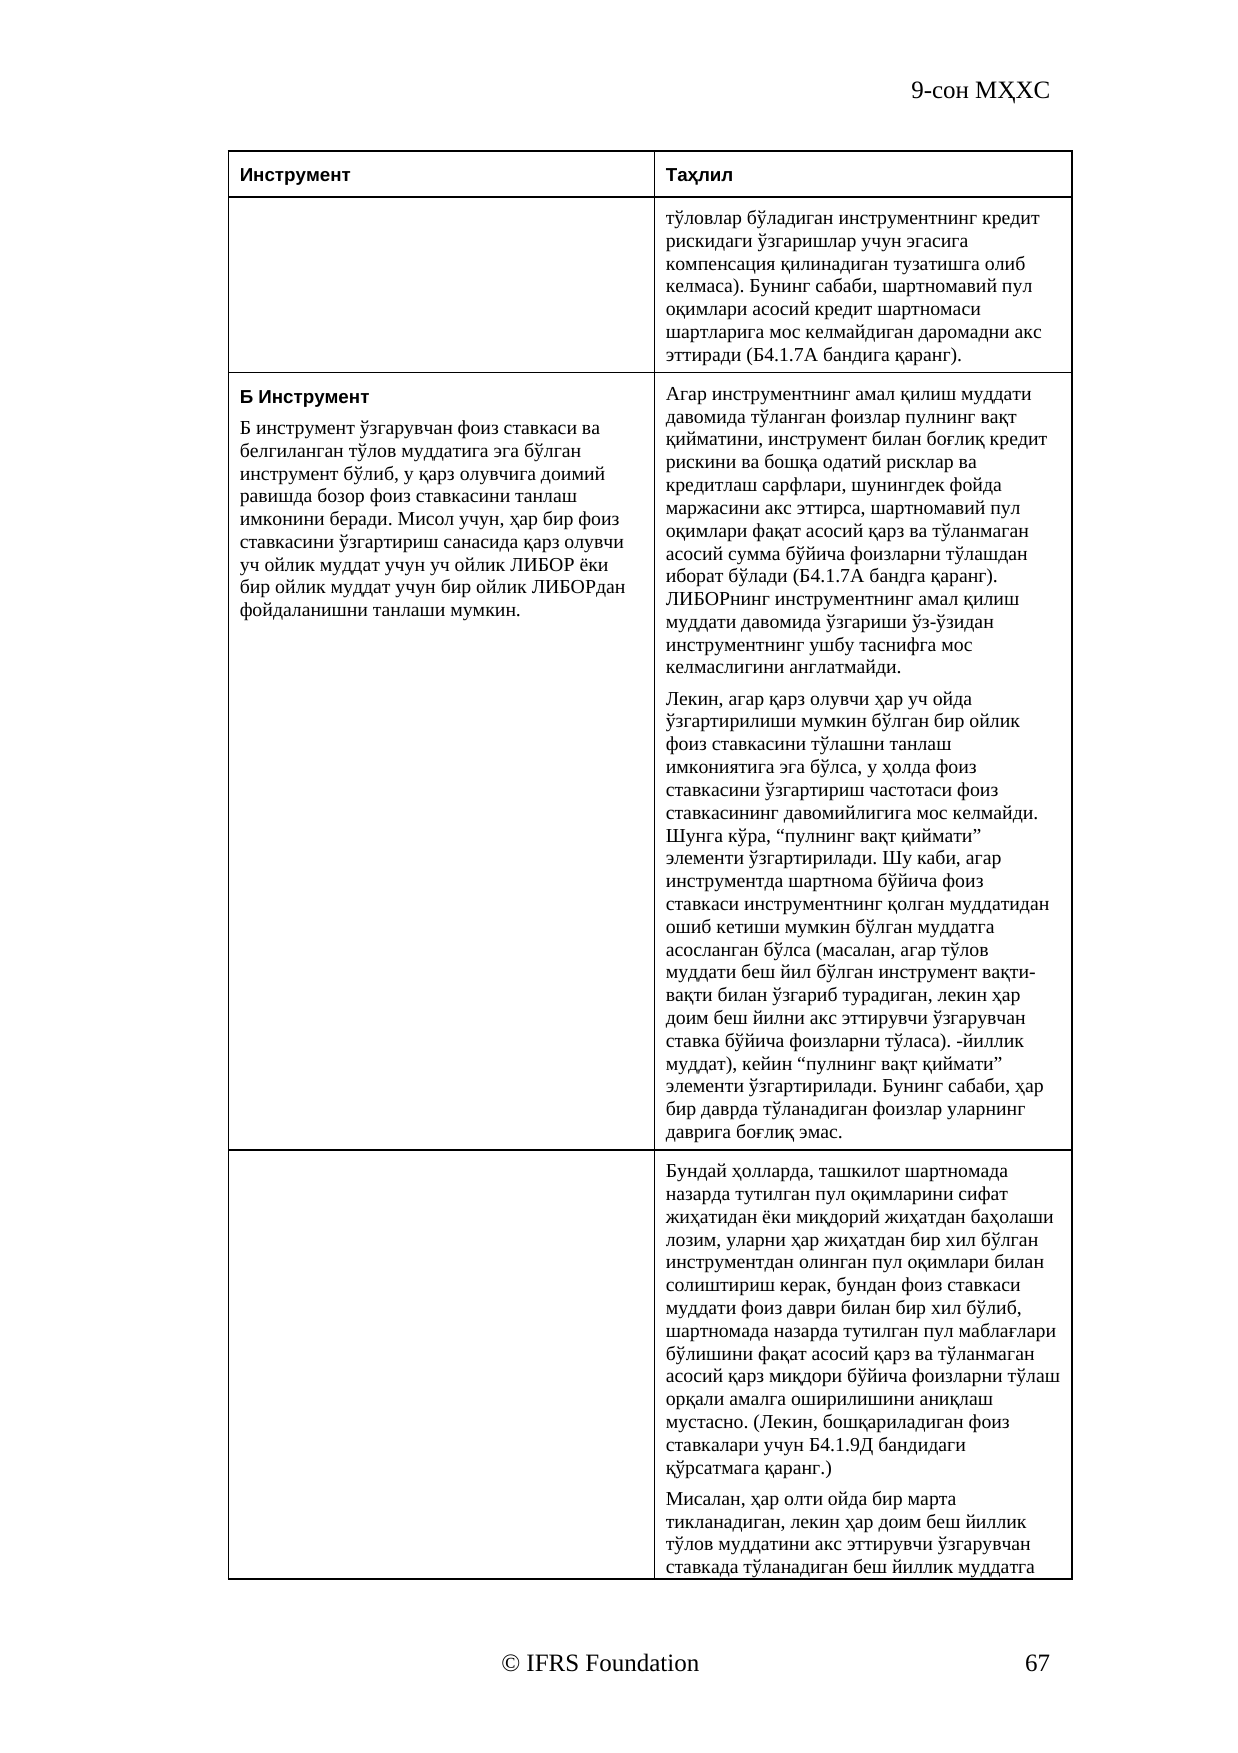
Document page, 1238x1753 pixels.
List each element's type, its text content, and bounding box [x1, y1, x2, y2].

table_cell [229, 198, 654, 372]
table_cell Агар инструментнинг амал қилиш муддати давомида тўланган фоизлар пулнинг вақт қийматини, инструмент билан боғлиқ кредит рискини ва бошқа одатий рисклар ва кредитлаш сарфлари, шунингдек фойда маржасини акс эттирса, шартномавий пул оқимлари фақат асосий қарз ва тўланмаган асосий сумма бўйича фоизларни тўлашдан иборат бўлади (Б4.1.7А бандга қаранг). ЛИБОРнинг инструментнинг амал қилиш муддати давомида ўзгариши ўз-ўзидан инструментнинг ушбу таснифга мос келмаслигини англатмайди. Лекин, агар қарз олувчи ҳар уч ойда ўзгартирилиши мумкин бўлган бир ойлик фоиз ставкасини тўлашни танлаш имкониятига эга бўлса, у ҳолда фоиз ставкасини ўзгартириш частотаси фоиз ставкасининг давомийлигига мос келмайди. Шунга кўра, “пулнинг вақт қиймати” элементи ўзгартирилади. Шу каби, агар инструментда шартнома бўйича фоиз ставкаси инструментнинг қолган муддатидан ошиб кетиши мумкин бўлган муддатга асосланган бўлса (масалан, агар тўлов муддати беш йил бўлган инструмент вақти-вақти билан ўзгариб турадиган, лекин ҳар доим беш йилни акс эттирувчи ўзгарувчан ставка бўйича фоизларни тўласа). -йиллик муддат), кейин “пулнинг вақт қиймати” элементи ўзгартирилади. Бунинг сабаби, ҳар бир даврда тўланадиган фоизлар уларнинг даврига боғлиқ эмас. [655, 373, 1071, 1149]
table_cell [229, 1151, 654, 1578]
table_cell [655, 198, 1071, 372]
table_header Инструмент [229, 152, 654, 196]
table_header Таҳлил [655, 152, 1071, 196]
table_cell Б Инструмент Б инструмент ўзгарувчан фоиз ставкаси ва белгиланган тўлов муддатига эга бўлган инструмент бўлиб, у қарз олувчига доимий равишда бозор фоиз ставкасини танлаш имконини беради. Мисол учун, ҳар бир фоиз ставкасини ўзгартириш санасида қарз олувчи уч ойлик муддат учун уч ойлик ЛИБОР ёки бир ойлик муддат учун бир ойлик ЛИБОРдан фойдаланишни танлаши мумкин. [229, 373, 654, 1149]
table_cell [655, 1151, 1071, 1578]
